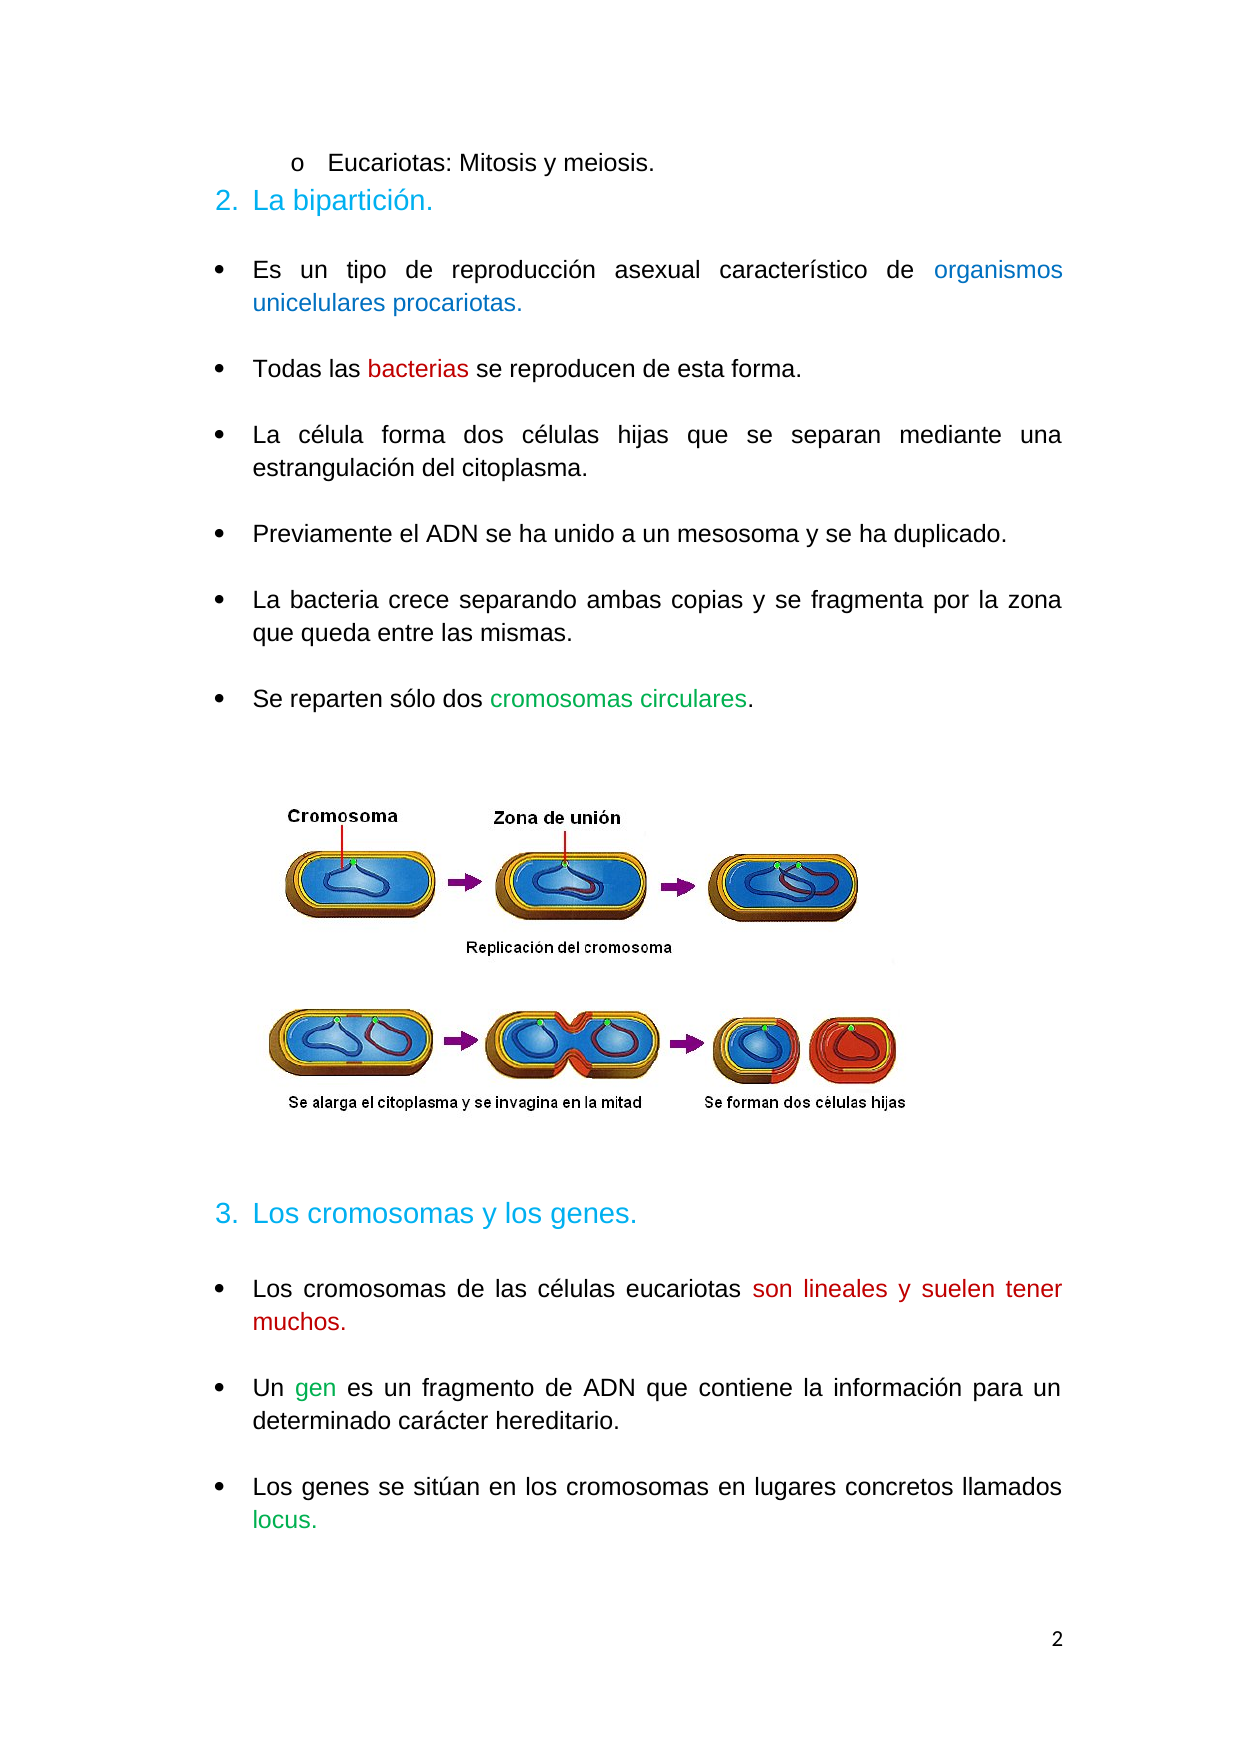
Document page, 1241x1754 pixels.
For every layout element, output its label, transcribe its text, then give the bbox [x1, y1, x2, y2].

list La bacteria crece separando ambas copias y se fragmenta por la zona que queda entre las mismas. [215, 585, 1063, 647]
list Los genes se sitúan en los cromosomas en lugares concretos llamados locus. [215, 1472, 1063, 1534]
list Eucariotas: Mitosis y meiosis. [290, 148, 1063, 178]
list Previamente el ADN se ha unido a un mesosoma y se ha duplicado. [215, 519, 1063, 548]
list La célula forma dos células hijas que se separan mediante una estrangulación del citoplasma. [215, 420, 1063, 482]
list Un gen es un fragmento de ADN que contiene la información para un determinado carácter hereditario. [215, 1373, 1063, 1434]
list Todas las bacterias se reproducen de esta forma. [215, 354, 1063, 383]
list Los cromosomas y los genes. [215, 1196, 1063, 1230]
list La bipartición. [215, 183, 1063, 217]
picture [255, 792, 917, 1120]
list Es un tipo de reproducción asexual característico de organismos unicelulares procariotas. [215, 255, 1063, 317]
list Se reparten sólo dos cromosomas circulares. [215, 684, 1063, 713]
list Los cromosomas de las células eucariotas son lineales y suelen tener muchos. [215, 1273, 1063, 1335]
